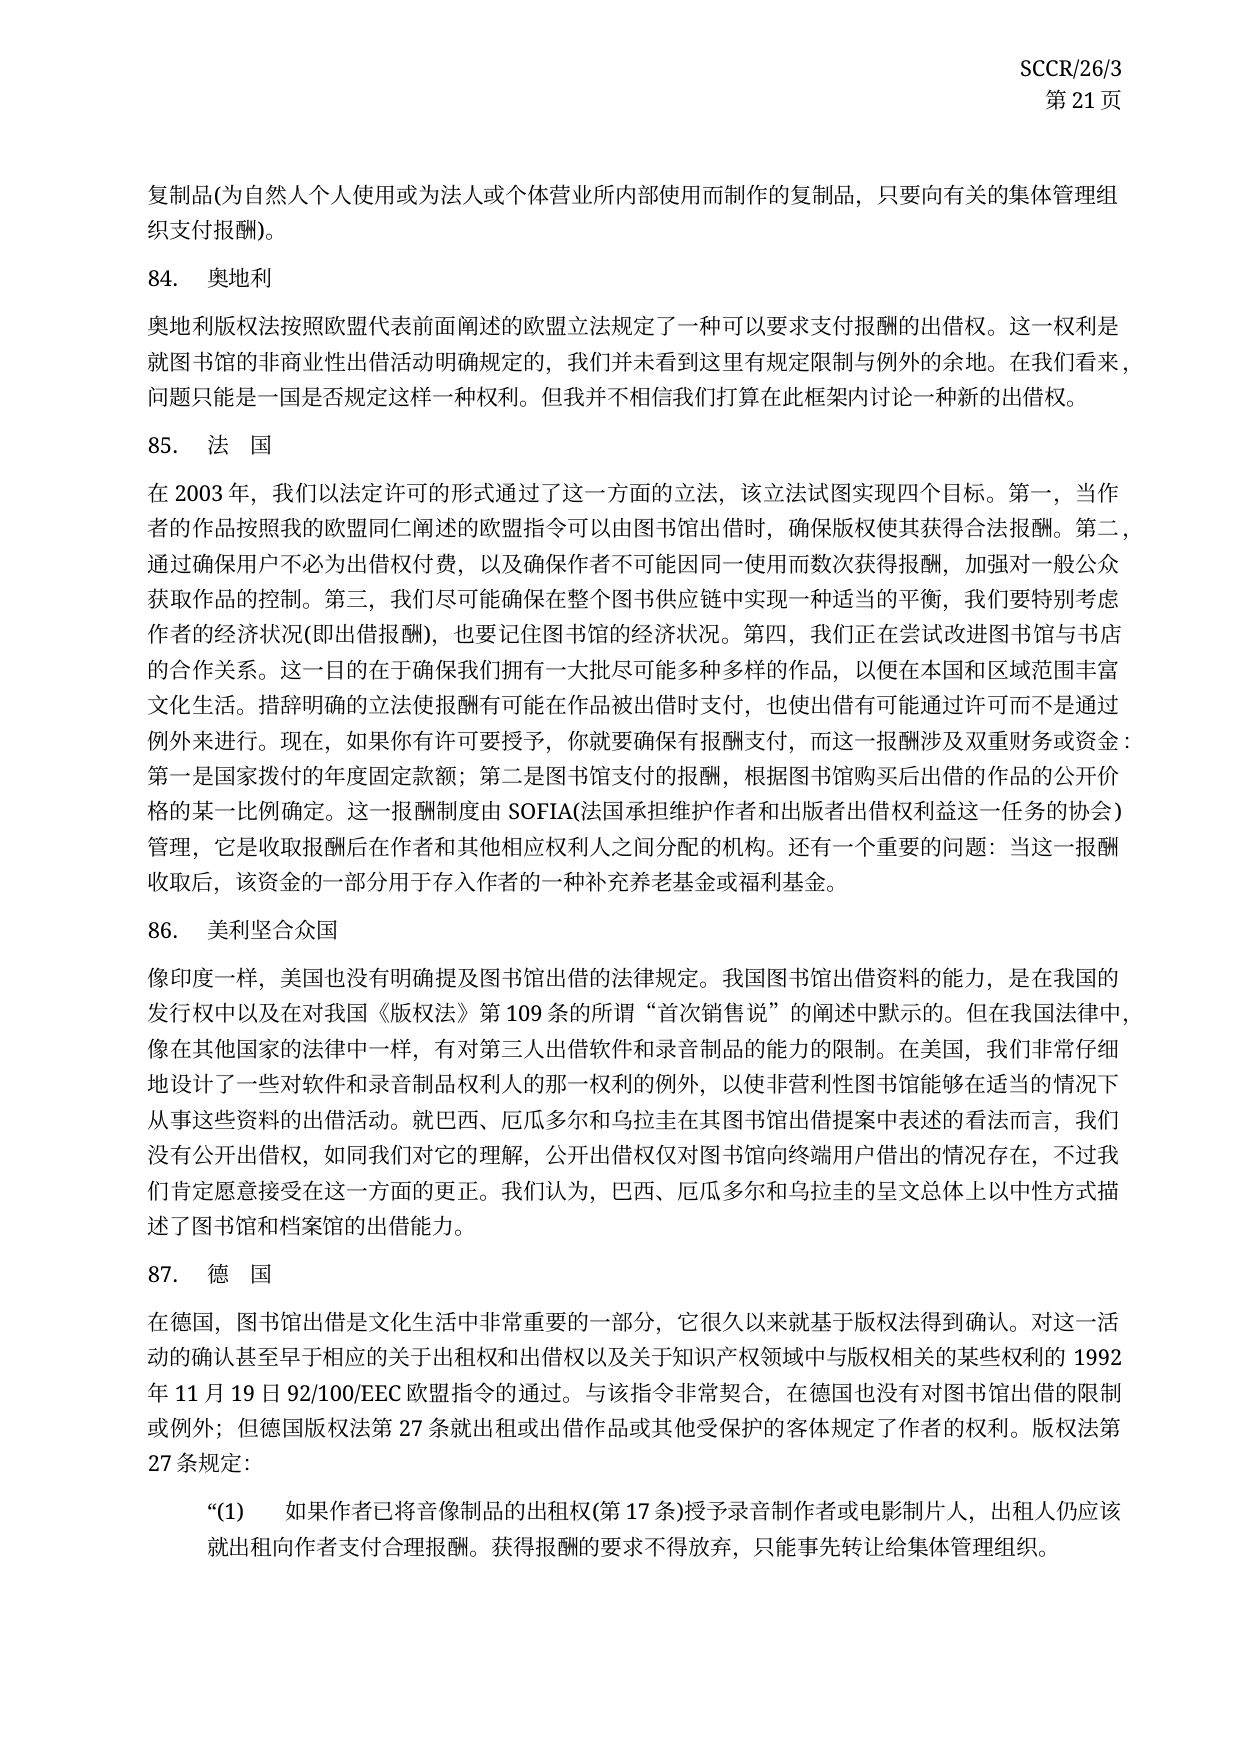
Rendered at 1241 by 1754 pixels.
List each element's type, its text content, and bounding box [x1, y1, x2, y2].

text 在德国，图书馆出借是文化生活中非常重要的一部分，它很久以来就基于版权法得到确认。对这一活动的确认甚至早于相应的关于出租权和出借权以及关于知识产权领域中与版权相关的某些权利的1992年11月19日92/100/EEC欧盟指令的通过。与该指令非常契合，在德国也没有对图书馆出借的限制或例外；但德国版权法第27条就出租或出借作品或其他受保护的客体规定了作者的权利。版权法第27条规定： [148, 1301, 1122, 1478]
text . 美利坚合众国 [148, 909, 1122, 945]
text . 奥地利 [148, 257, 1122, 293]
text 在2003年，我们以法定许可的形式通过了这一方面的立法，该立法试图实现四个目标。第一，当作者的作品按照我的欧盟同仁阐述的欧盟指令可以由图书馆出借时，确保版权使其获得合法报酬。第二，通过确保用户不必为出借权付费，以及确保作者不可能因同一使用而数次获得报酬，加强对一般公众获取作品的控制。第三，我们尽可能确保在整个图书供应链中实现一种适当的平衡，我们要特别考虑作者的经济状况(即出借报酬)，也要记住图书馆的经济状况。第四，我们正在尝试改进图书馆与书店的合作关系。这一目的在于确保我们拥有一大批尽可能多种多样的作品，以便在本国和区域范围丰富文化生活。措辞明确的立法使报酬有可能在作品被出借时支付，也使出借有可能通过许可而不是通过例外来进行。现在，如果你有许可要授予，你就要确保有报酬支付，而这一报酬涉及双重财务或资金：第一是国家拨付的年度固定款额；第二是图书馆支付的报酬，根据图书馆购买后出借的作品的公开价格的某一比例确定。这一报酬制度由SOFIA(法国承担维护作者和出版者出借权利益这一任务的协会)管理，它是收取报酬后在作者和其他相应权利人之间分配的机构。还有一个重要的问题：当这一报酬收取后，该资金的一部分用于存入作者的一种补充养老基金或福利基金。 [148, 472, 1122, 897]
text . 法 国 [148, 424, 1122, 459]
text 像印度一样，美国也没有明确提及图书馆出借的法律规定。我国图书馆出借资料的能力，是在我国的发行权中以及在对我国《版权法》第109条的所谓“首次销售说”的阐述中默示的。但在我国法律中，像在其他国家的法律中一样，有对第三人出借软件和录音制品的能力的限制。在美国，我们非常仔细地设计了一些对软件和录音制品权利人的那一权利的例外，以使非营利性图书馆能够在适当的情况下从事这些资料的出借活动。就巴西、厄瓜多尔和乌拉圭在其图书馆出借提案中表述的看法而言，我们没有公开出借权，如同我们对它的理解，公开出借权仅对图书馆向终端用户借出的情况存在，不过我们肯定愿意接受在这一方面的更正。我们认为，巴西、厄瓜多尔和乌拉圭的呈文总体上以中性方式描述了图书馆和档案馆的出借能力。 [148, 957, 1122, 1241]
text 奥地利版权法按照欧盟代表前面阐述的欧盟立法规定了一种可以要求支付报酬的出借权。这一权利是就图书馆的非商业性出借活动明确规定的，我们并未看到这里有规定限制与例外的余地。在我们看来，问题只能是一国是否规定这样一种权利。但我并不相信我们打算在此框架内讨论一种新的出借权。 [148, 305, 1122, 412]
text “(1) 如果作者已将音像制品的出租权(第17条)授予录音制作者或电影制片人，出租人仍应该就出租向作者支付合理报酬。获得报酬的要求不得放弃，只能事先转让给集体管理组织。 [207, 1491, 1122, 1562]
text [148, 174, 1122, 245]
text . 德 国 [148, 1253, 1122, 1289]
